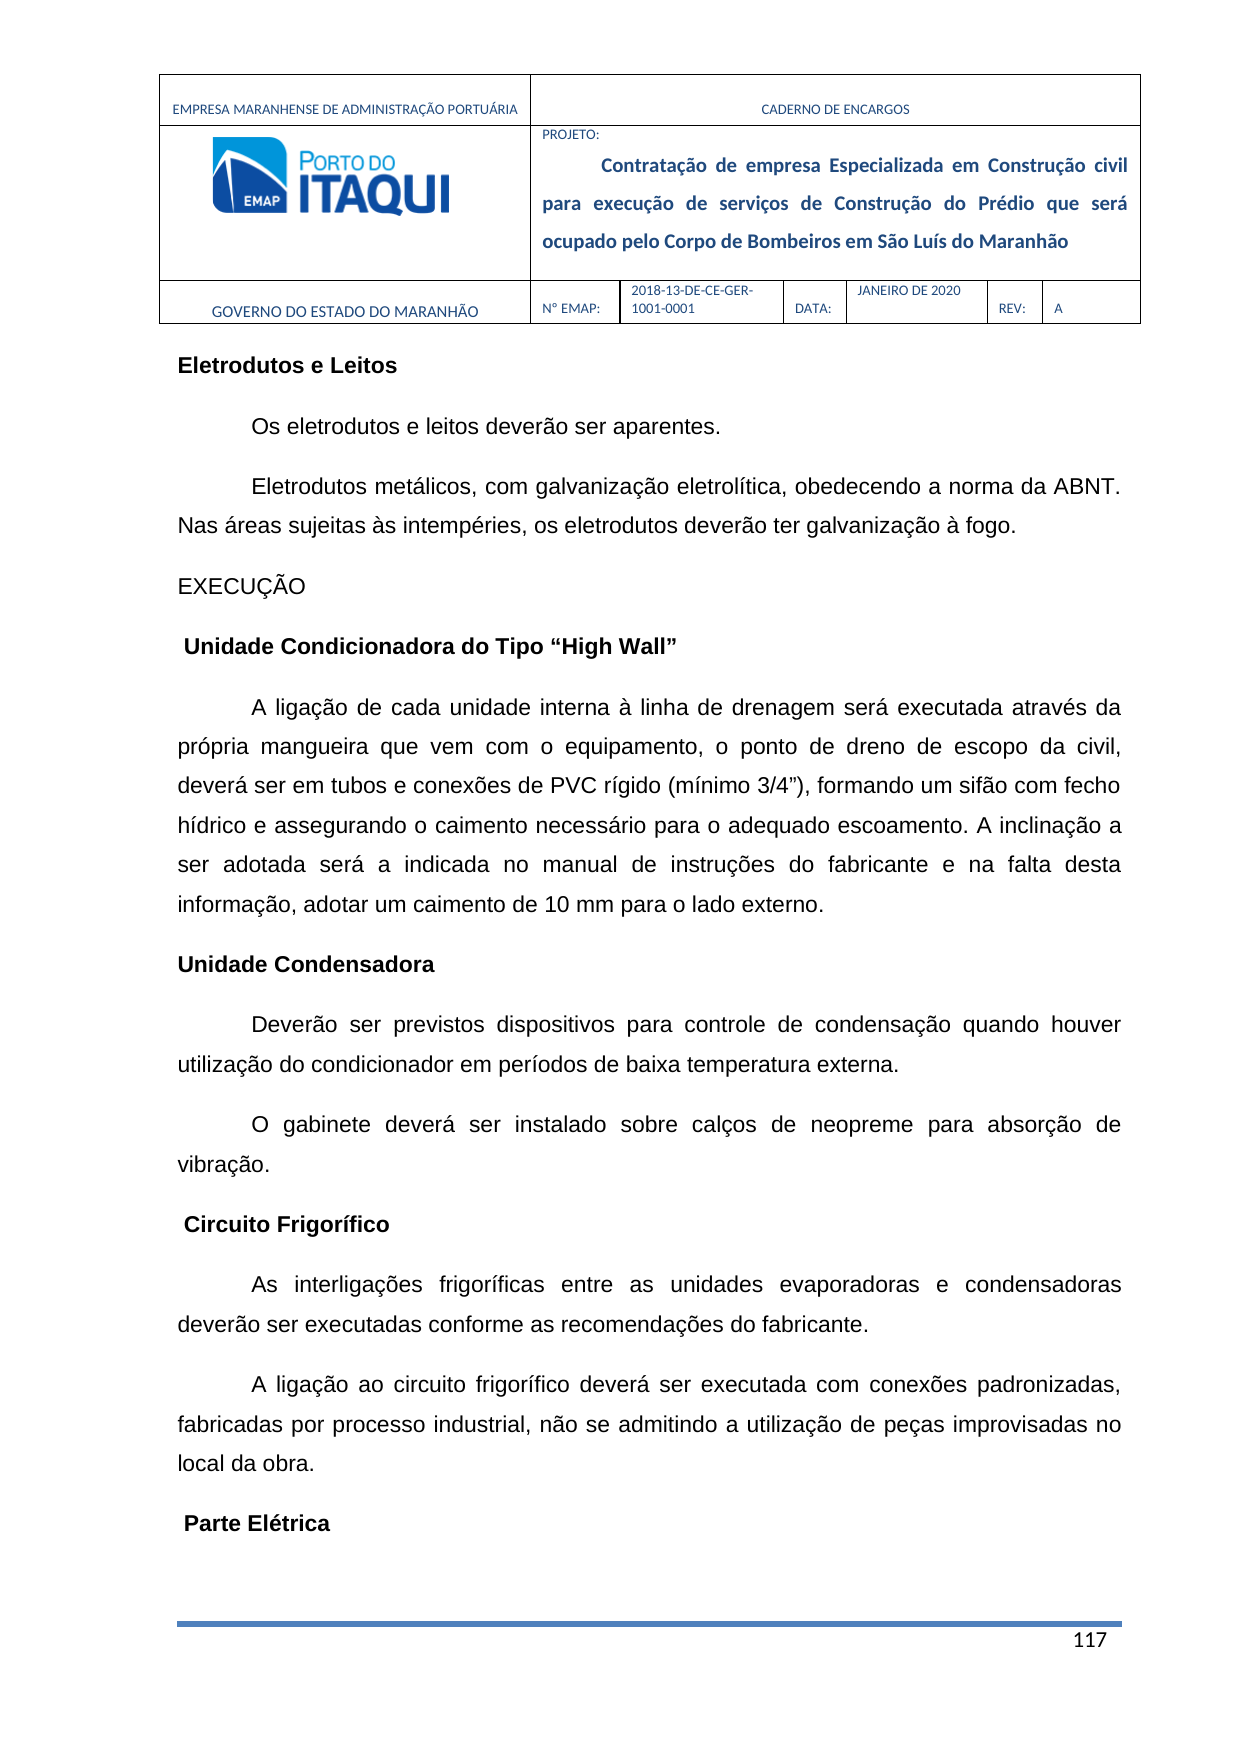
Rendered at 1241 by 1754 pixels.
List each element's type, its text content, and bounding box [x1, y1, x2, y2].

text O gabinete deverá ser instalado sobre calços de neopreme para absorção de vibração. [177, 1111, 1122, 1177]
text Eletrodutos e Leitos [177, 352, 1122, 379]
text Unidade Condensadora [177, 951, 1122, 977]
text Os eletrodutos e leitos deverão ser aparentes. [177, 413, 1122, 439]
text As interligações frigoríficas entre as unidades evaporadoras e condensadoras deverão ser executadas conforme as recomendações do fabricante. [177, 1271, 1122, 1337]
text Deverão ser previstos dispositivos para controle de condensação quando houver utilização do condicionador em períodos de baixa temperatura externa. [177, 1011, 1122, 1077]
text EXECUÇÃO [177, 573, 1122, 599]
text A ligação de cada unidade interna à linha de drenagem será executada através da própria mangueira que vem com o equipamento, o ponto de dreno de escopo da civil, deverá ser em tubos e conexões de PVC rígido (mínimo 3/4”), formando um sifão com fecho hídrico e assegurando o caimento necessário para o adequado escoamento. A inclinação a ser adotada será a indicada no manual de instruções do fabricante e na falta desta informação, adotar um caimento de 10 mm para o lado externo. [177, 693, 1122, 917]
picture [212, 137, 449, 216]
text Unidade Condicionadora do Tipo “High Wall” [177, 633, 1122, 659]
text A ligação ao circuito frigorífico deverá ser executada com conexões padronizadas, fabricadas por processo industrial, não se admitindo a utilização de peças improvisadas no local da obra. [177, 1371, 1122, 1476]
text Parte Elétrica [177, 1510, 1122, 1537]
text Eletrodutos metálicos, com galvanização eletrolítica, obedecendo a norma da ABNT. Nas áreas sujeitas às intempéries, os eletrodutos deverão ter galvanização à fogo. [177, 473, 1122, 539]
text Circuito Frigorífico [177, 1211, 1122, 1237]
